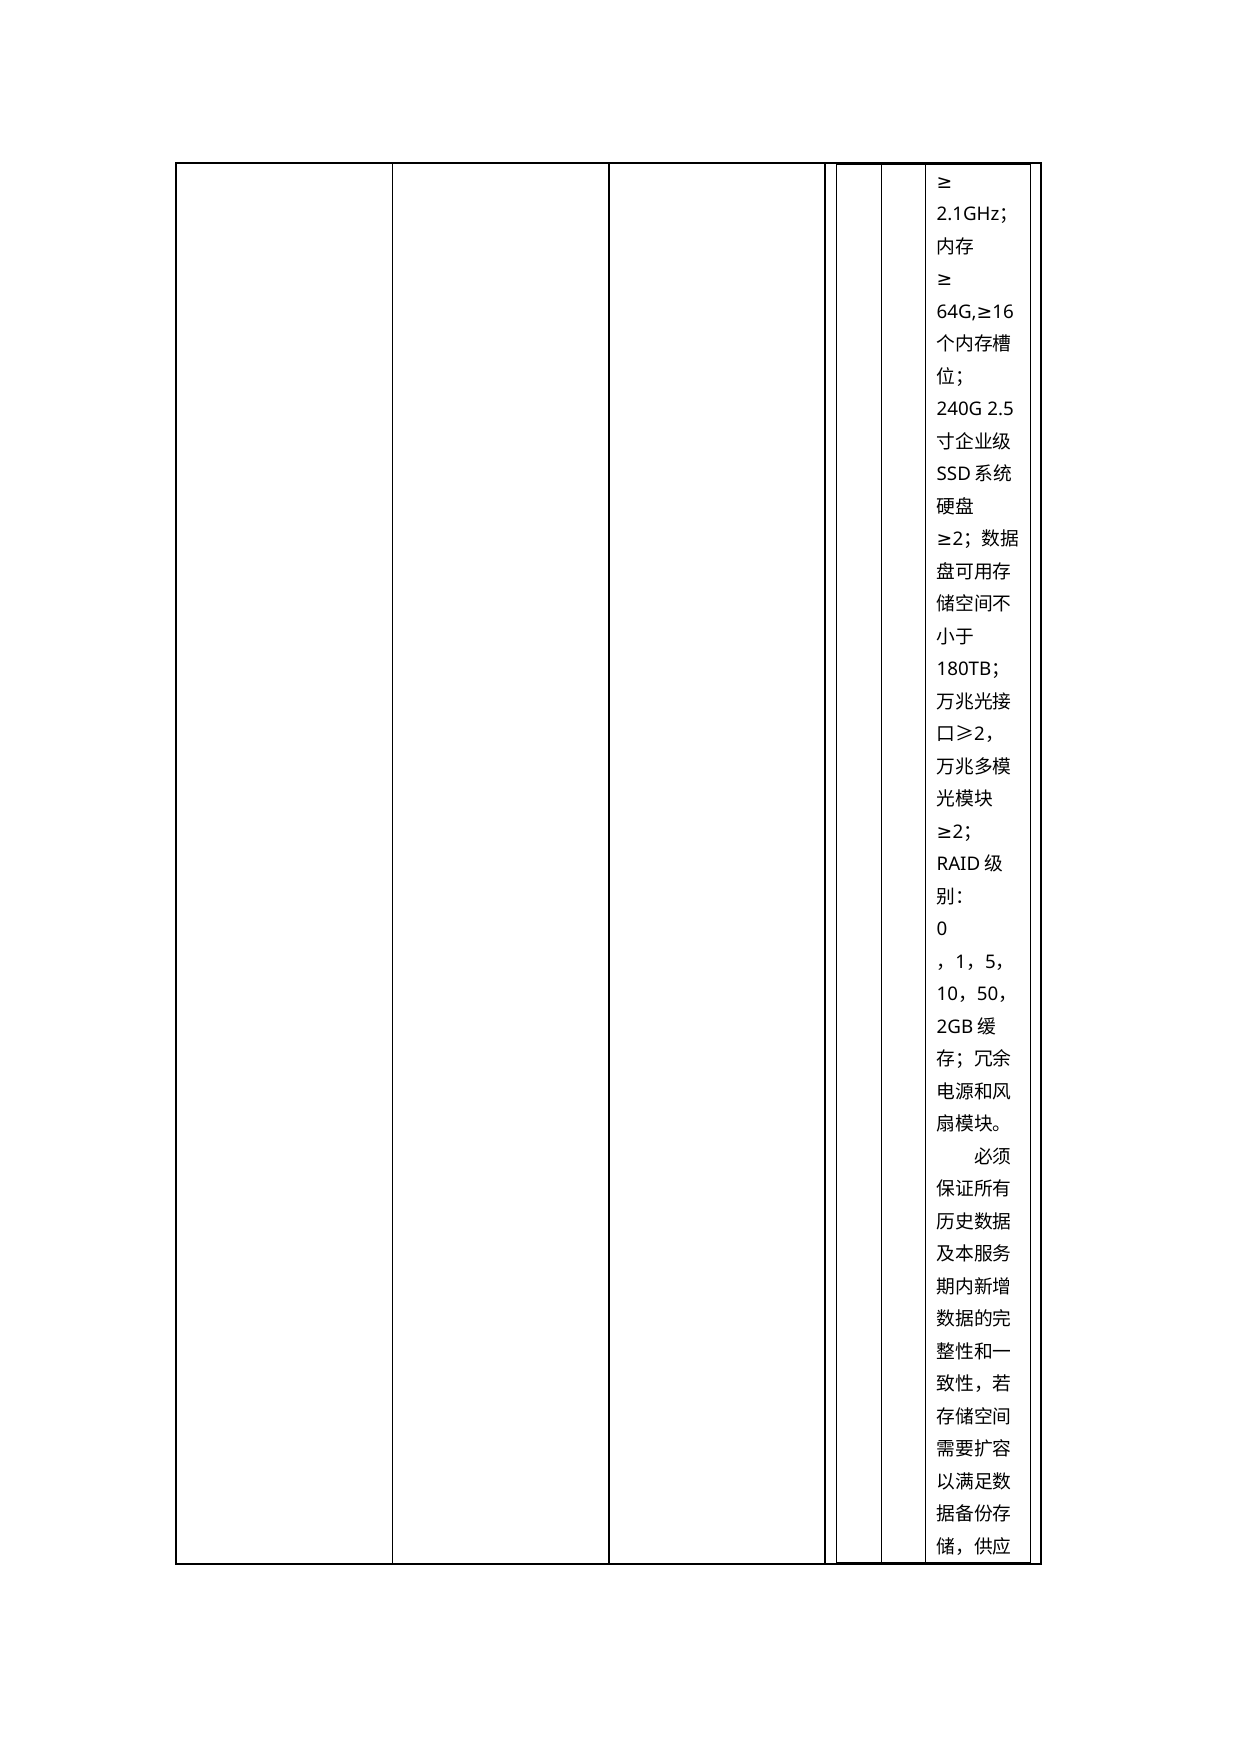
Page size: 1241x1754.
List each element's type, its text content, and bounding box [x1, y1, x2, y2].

table_cell [177, 164, 392, 1563]
table_cell 1 [393, 164, 608, 1563]
table_cell [610, 164, 824, 1563]
table_cell [1031, 164, 1040, 1563]
table_cell [826, 164, 836, 1563]
table_cell [926, 165, 1030, 1562]
table_cell [882, 165, 925, 1562]
table_cell [837, 165, 881, 1562]
